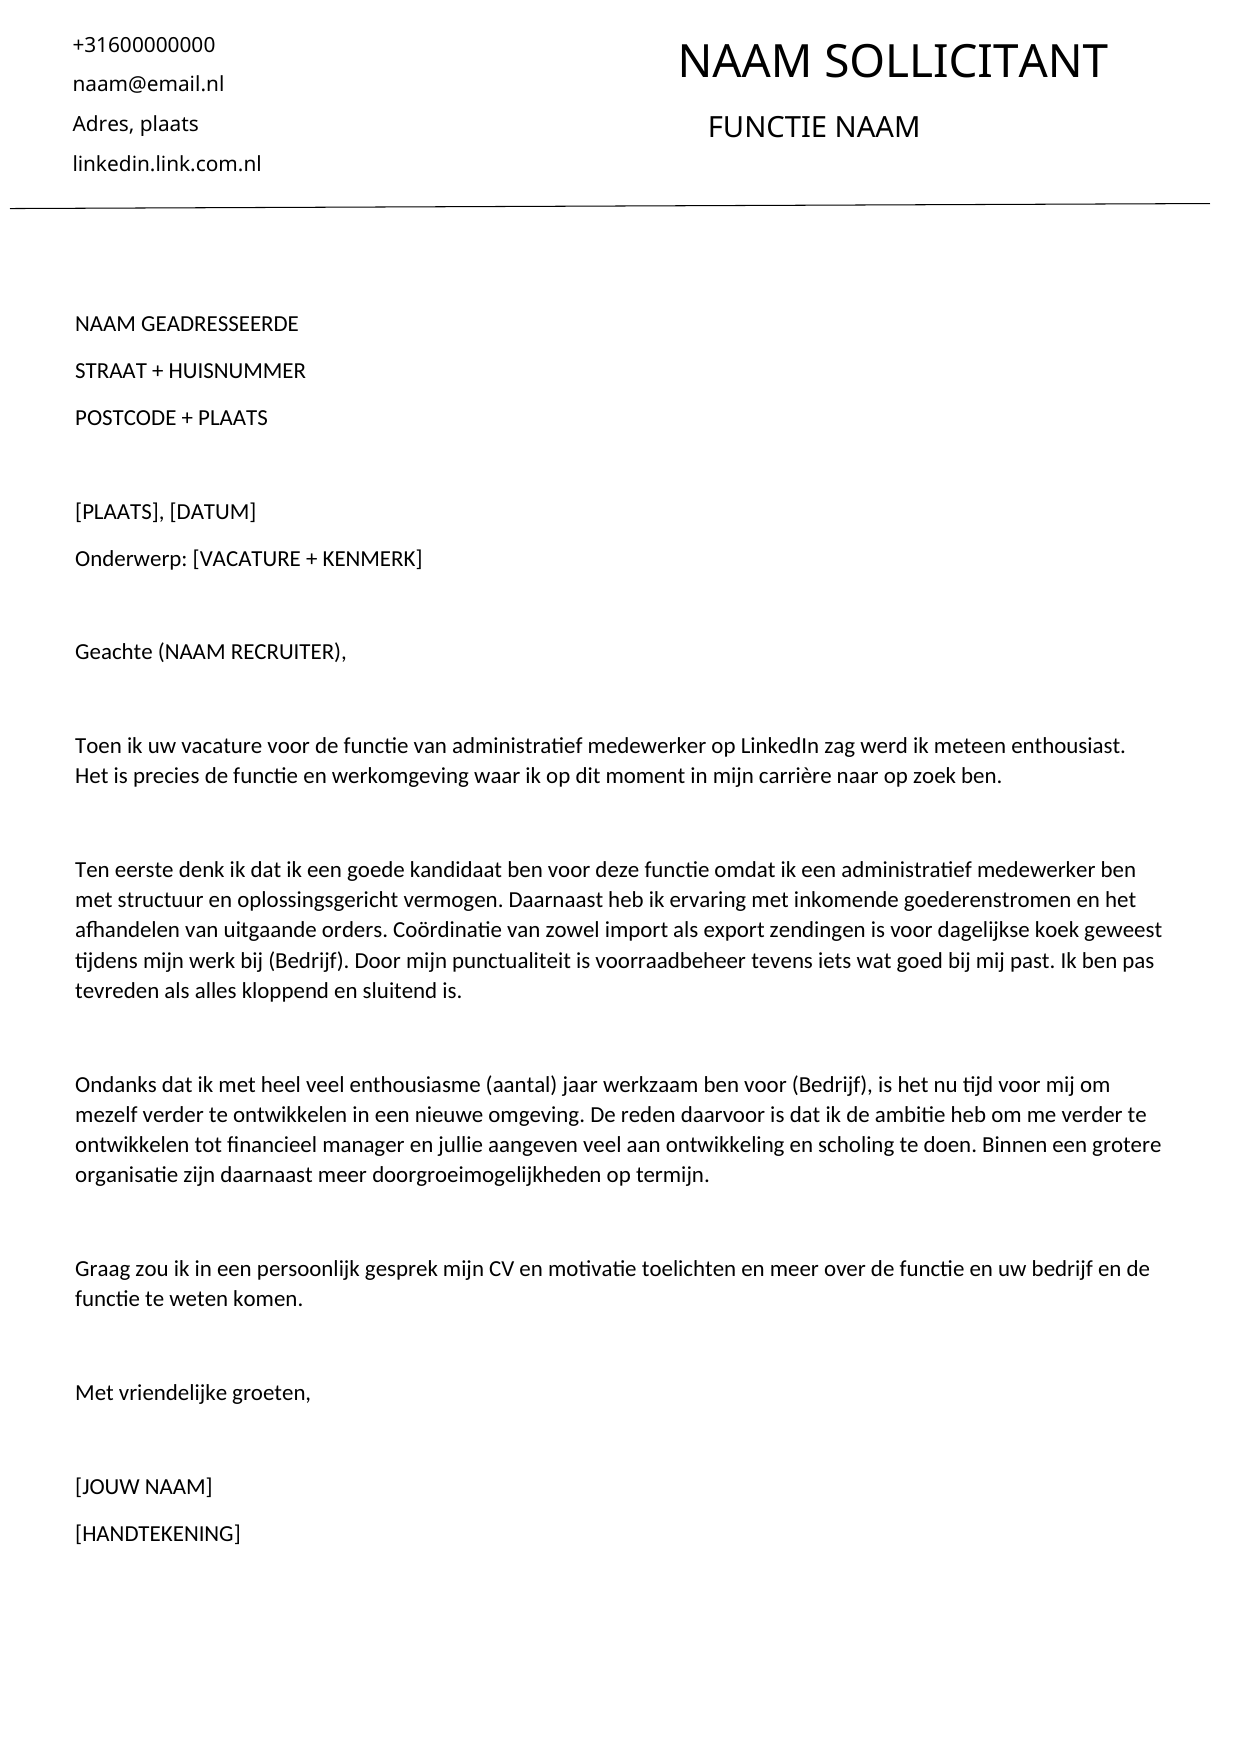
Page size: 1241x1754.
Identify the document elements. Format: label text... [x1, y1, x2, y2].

text [PLAATS], [DATUM] [75, 497, 1165, 525]
text Ondanks dat ik met heel veel enthousiasme (aantal) jaar werkzaam ben voor (Bedrijf), is het nu tijd voor mij om mezelf verder te ontwikkelen in een nieuwe omgeving. De reden daarvoor is dat ik de ambitie heb om me verder te ontwikkelen tot financieel manager en jullie aangeven veel aan ontwikkeling en scholing te doen. Binnen een grotere organisatie zijn daarnaast meer doorgroeimogelijkheden op termijn. [75, 1070, 1165, 1188]
text Met vriendelijke groeten, [75, 1378, 1165, 1406]
text STRAAT + HUISNUMMER [75, 356, 1165, 384]
text Onderwerp: [VACATURE + KENMERK] [75, 544, 1165, 572]
text NAAM GEADRESSEERDE [75, 309, 1165, 337]
text Graag zou ik in een persoonlijk gesprek mijn CV en motivatie toelichten en meer over de functie en uw bedrijf en de functie te weten komen. [75, 1254, 1165, 1312]
text Geachte (NAAM RECRUITER), [75, 637, 1165, 666]
text [HANDTEKENING] [75, 1519, 1165, 1547]
text POSTCODE + PLAATS [75, 403, 1165, 431]
text Ten eerste denk ik dat ik een goede kandidaat ben voor deze functie omdat ik een administratief medewerker ben met structuur en oplossingsgericht vermogen. Daarnaast heb ik ervaring met inkomende goederenstromen en het afhandelen van uitgaande orders. Coördinatie van zowel import als export zendingen is voor dagelijkse koek geweest tijdens mijn werk bij (Bedrijf). Door mijn punctualiteit is voorraadbeheer tevens iets wat goed bij mij past. Ik ben pas tevreden als alles kloppend en sluitend is. [75, 855, 1165, 1004]
text Toen ik uw vacature voor de functie van administratief medewerker op LinkedIn zag werd ik meteen enthousiast. Het is precies de functie en werkomgeving waar ik op dit moment in mijn carrière naar op zoek ben. [75, 731, 1165, 789]
text [JOUW NAAM] [75, 1472, 1165, 1500]
